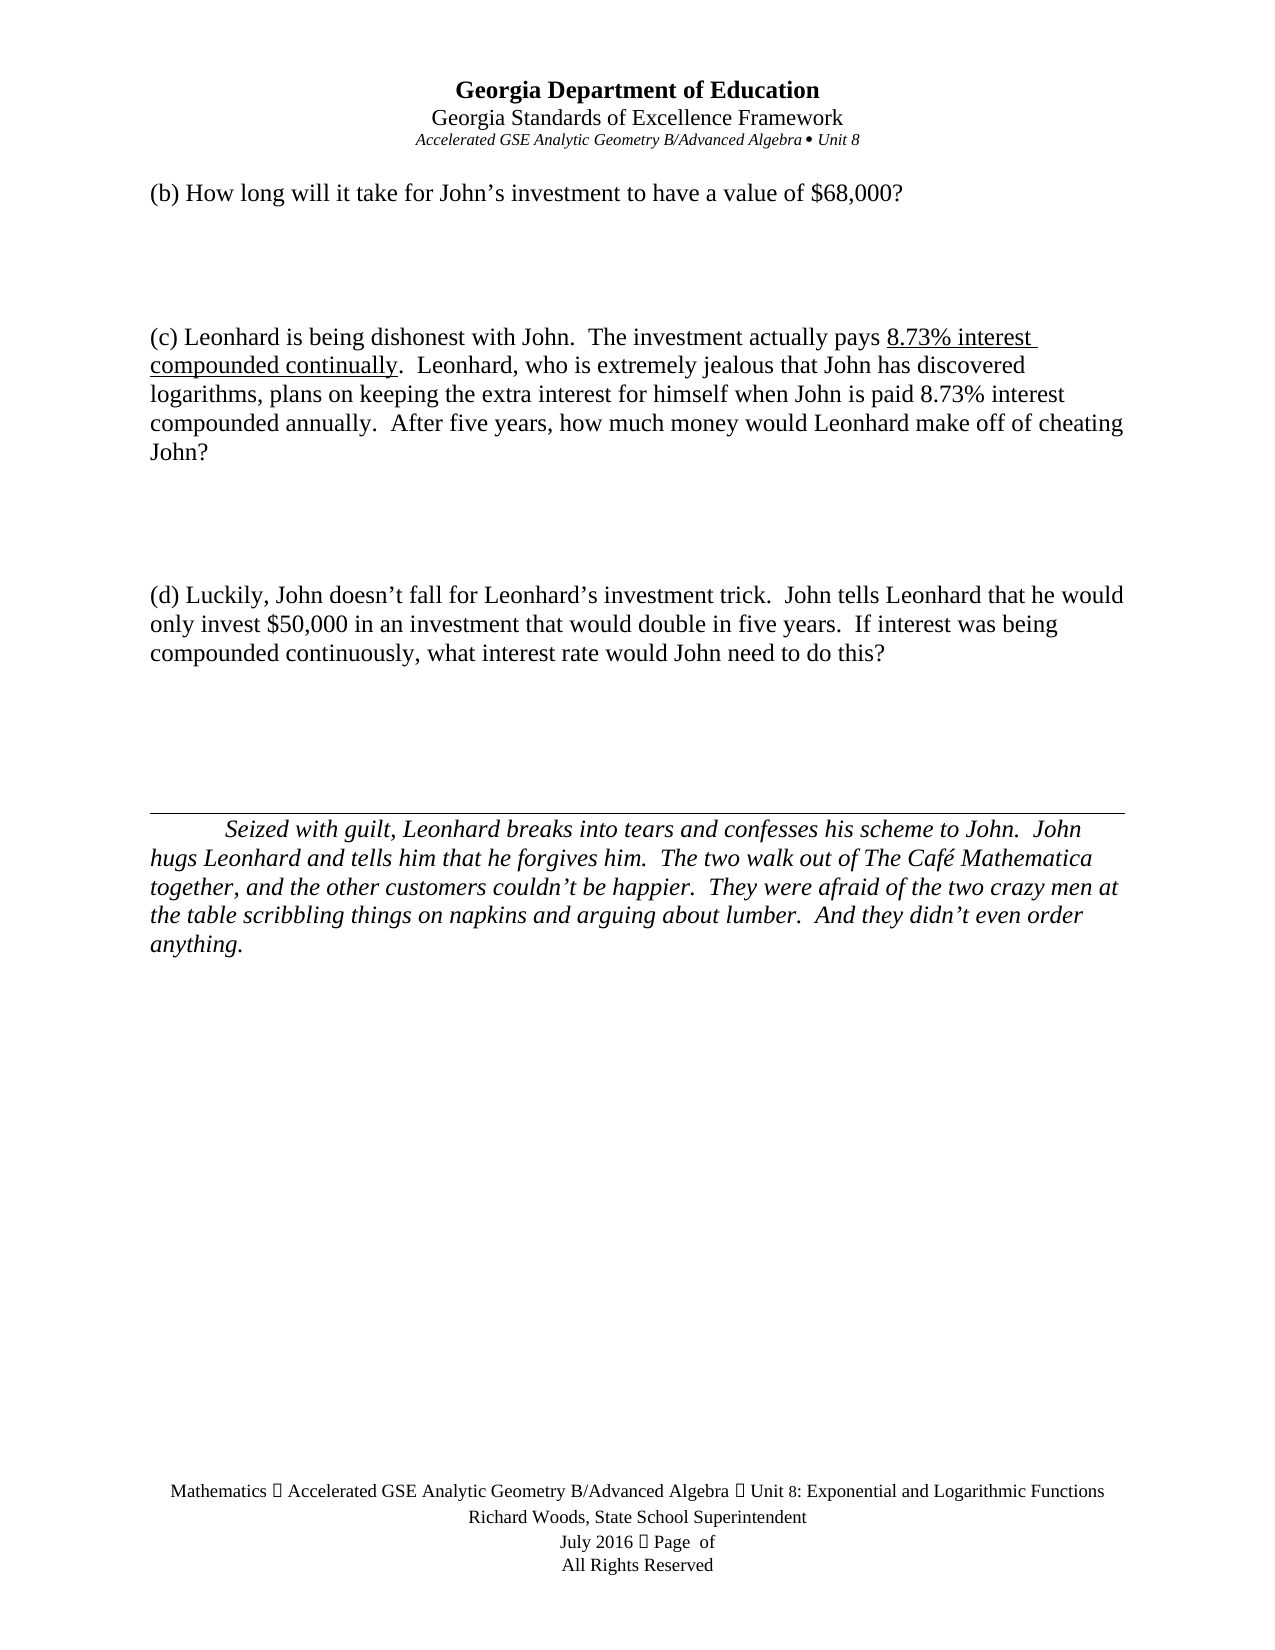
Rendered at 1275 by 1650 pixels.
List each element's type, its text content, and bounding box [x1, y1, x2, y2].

text (c) Leonhard is being dishonest with John. The investment actually pays 8.73% interest compounded continually. Leonhard, who is extremely jealous that John has discovered logarithms, plans on keeping the extra interest for himself when John is paid 8.73% interest compounded annually. After five years, how much money would Leonhard make off of cheating John? [150, 322, 1125, 466]
text (d) Luckily, John doesn’t fall for Leonhard’s investment trick. John tells Leonhard that he would only invest $50,000 in an investment that would double in five years. If interest was being compounded continuously, what interest rate would John need to do this? [150, 581, 1125, 667]
text (b) How long will it take for John’s investment to have a value of $68,000? [150, 178, 1125, 207]
text Seized with guilt, Leonhard breaks into tears and confesses his scheme to John. John hugs Leonhard and tells him that he forgives him. The two walk out of The Café Mathematica together, and the other customers couldn’t be happier. They were afraid of the two crazy men at the table scribbling things on napkins and arguing about lumber. And they didn’t even order anything. [150, 814, 1125, 958]
